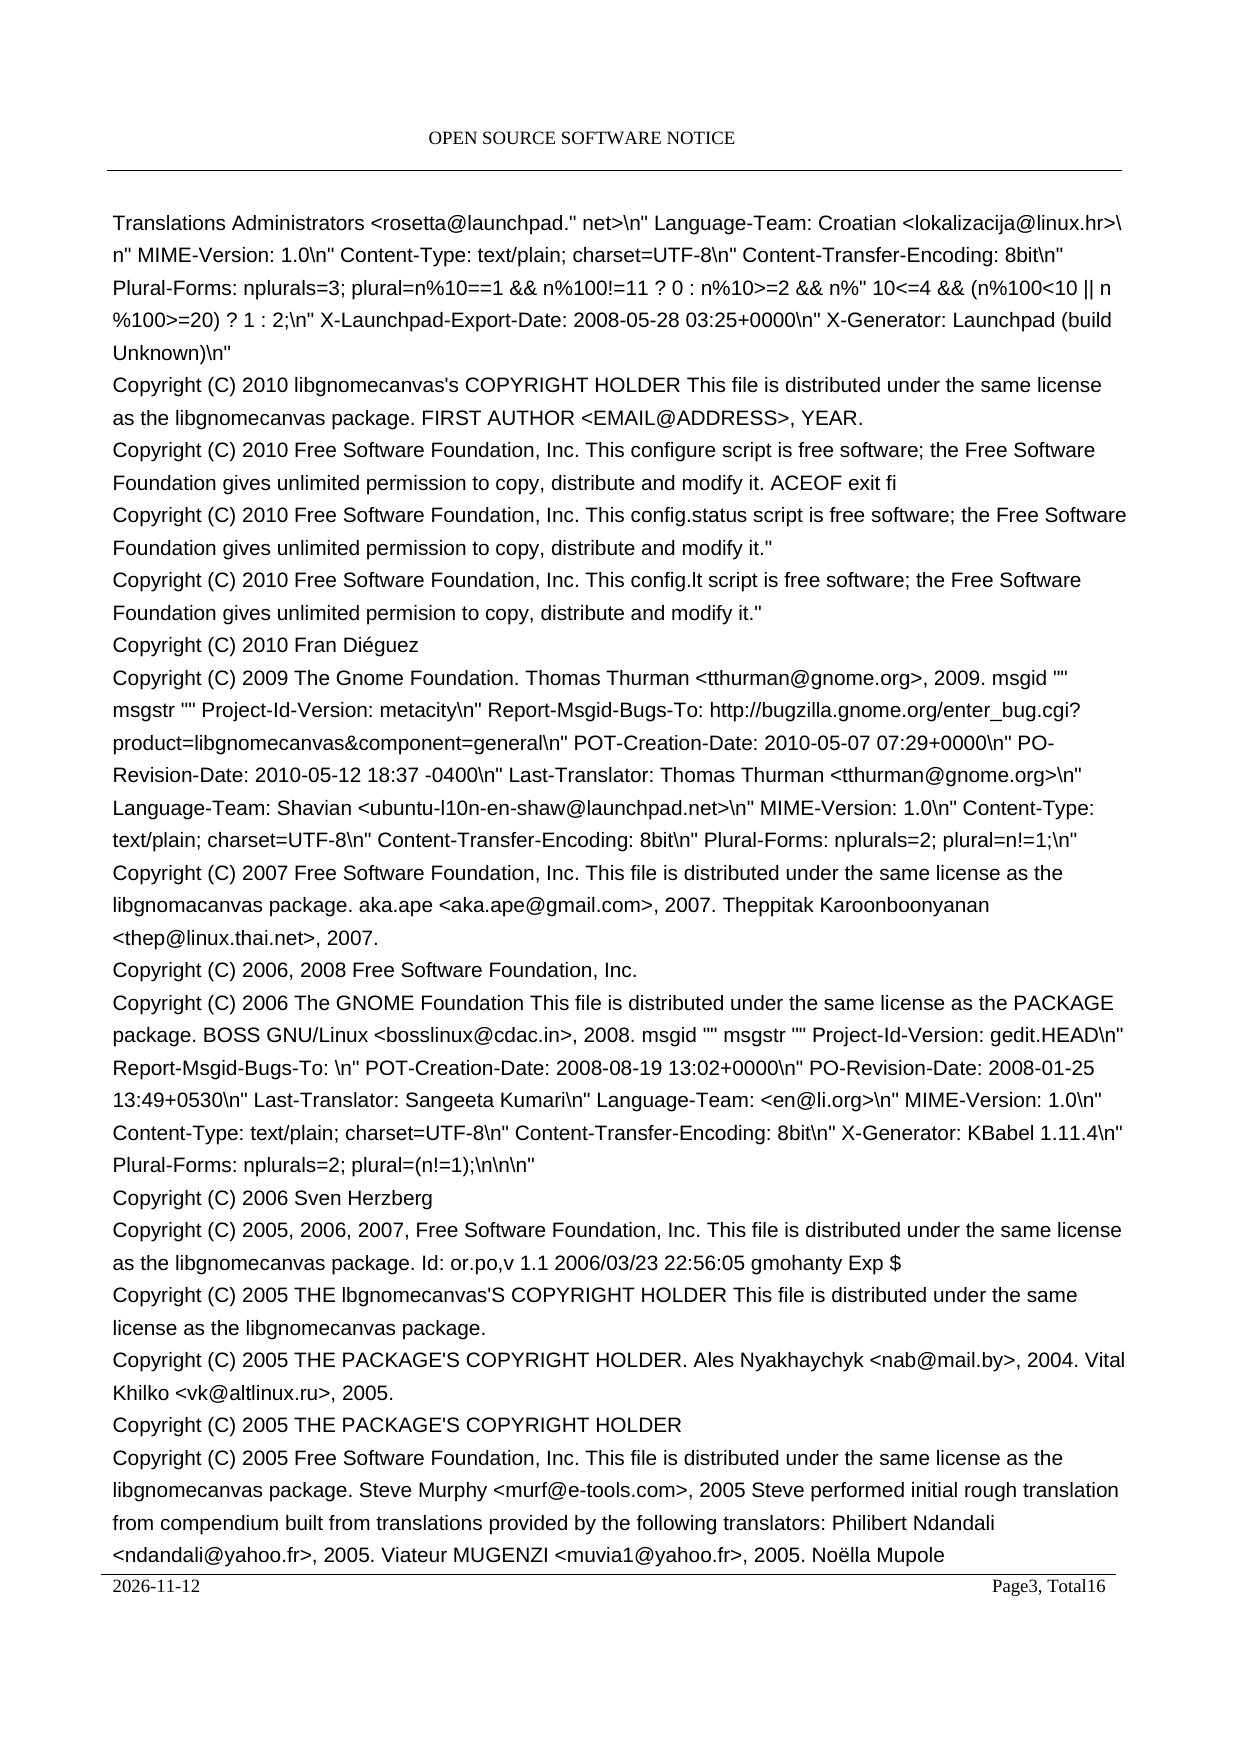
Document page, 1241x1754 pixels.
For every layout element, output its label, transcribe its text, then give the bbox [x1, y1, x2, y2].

text Copyright (C) 2010 Free Software Foundation, Inc. This configure script is free software; the Free Software Foundation gives unlimited permission to copy, distribute and modify it. ACEOF exit fi [112, 434, 1128, 499]
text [112, 206, 1128, 369]
text Copyright (C) 2006 Sven Herzberg [112, 1181, 1128, 1214]
text Copyright (C) 2006, 2008 Free Software Foundation, Inc. [112, 954, 1128, 986]
text Copyright (C) 2009 The Gnome Foundation. Thomas Thurman <tthurman@gnome.org>, 2009. msgid "" msgstr "" Project-Id-Version: metacity\n" Report-Msgid-Bugs-To: http://bugzilla.gnome.org/enter_bug.cgi?product=libgnomecanvas&component=general\n" POT-Creation-Date: 2010-05-07 07:29+0000\n" PO-Revision-Date: 2010-05-12 18:37 -0400\n" Last-Translator: Thomas Thurman <tthurman@gnome.org>\n" Language-Team: Shavian <ubuntu-l10n-en-shaw@launchpad.net>\n" MIME-Version: 1.0\n" Content-Type: text/plain; charset=UTF-8\n" Content-Transfer-Encoding: 8bit\n" Plural-Forms: nplurals=2; plural=n!=1;\n" [112, 661, 1128, 856]
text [112, 1441, 1128, 1571]
text Copyright (C) 2005 THE PACKAGE'S COPYRIGHT HOLDER [112, 1409, 1128, 1441]
text Copyright (C) 2006 The GNOME Foundation This file is distributed under the same license as the PACKAGE package. BOSS GNU/Linux <bosslinux@cdac.in>, 2008. msgid "" msgstr "" Project-Id-Version: gedit.HEAD\n" Report-Msgid-Bugs-To: \n" POT-Creation-Date: 2008-08-19 13:02+0000\n" PO-Revision-Date: 2008-01-25 13:49+0530\n" Last-Translator: Sangeeta Kumari\n" Language-Team: <en@li.org>\n" MIME-Version: 1.0\n" Content-Type: text/plain; charset=UTF-8\n" Content-Transfer-Encoding: 8bit\n" X-Generator: KBabel 1.11.4\n" Plural-Forms: nplurals=2; plural=(n!=1);\n\n\n" [112, 986, 1128, 1181]
text Copyright (C) 2005, 2006, 2007, Free Software Foundation, Inc. This file is distributed under the same license as the libgnomecanvas package. Id: or.po,v 1.1 2006/03/23 22:56:05 gmohanty Exp $ [112, 1214, 1128, 1279]
text Copyright (C) 2010 libgnomecanvas's COPYRIGHT HOLDER This file is distributed under the same license as the libgnomecanvas package. FIRST AUTHOR <EMAIL@ADDRESS>, YEAR. [112, 369, 1128, 434]
text Copyright (C) 2005 THE lbgnomecanvas'S COPYRIGHT HOLDER This file is distributed under the same license as the libgnomecanvas package. [112, 1279, 1128, 1344]
text Copyright (C) 2010 Free Software Foundation, Inc. This config.lt script is free software; the Free Software Foundation gives unlimited permision to copy, distribute and modify it." [112, 564, 1128, 629]
text Copyright (C) 2007 Free Software Foundation, Inc. This file is distributed under the same license as the libgnomacanvas package. aka.ape <aka.ape@gmail.com>, 2007. Theppitak Karoonboonyanan <thep@linux.thai.net>, 2007. [112, 856, 1128, 954]
text Copyright (C) 2005 THE PACKAGE'S COPYRIGHT HOLDER. Ales Nyakhaychyk <nab@mail.by>, 2004. Vital Khilko <vk@altlinux.ru>, 2005. [112, 1344, 1128, 1409]
text Copyright (C) 2010 Free Software Foundation, Inc. This config.status script is free software; the Free Software Foundation gives unlimited permission to copy, distribute and modify it." [112, 499, 1128, 564]
text Copyright (C) 2010 Fran Diéguez [112, 629, 1128, 661]
